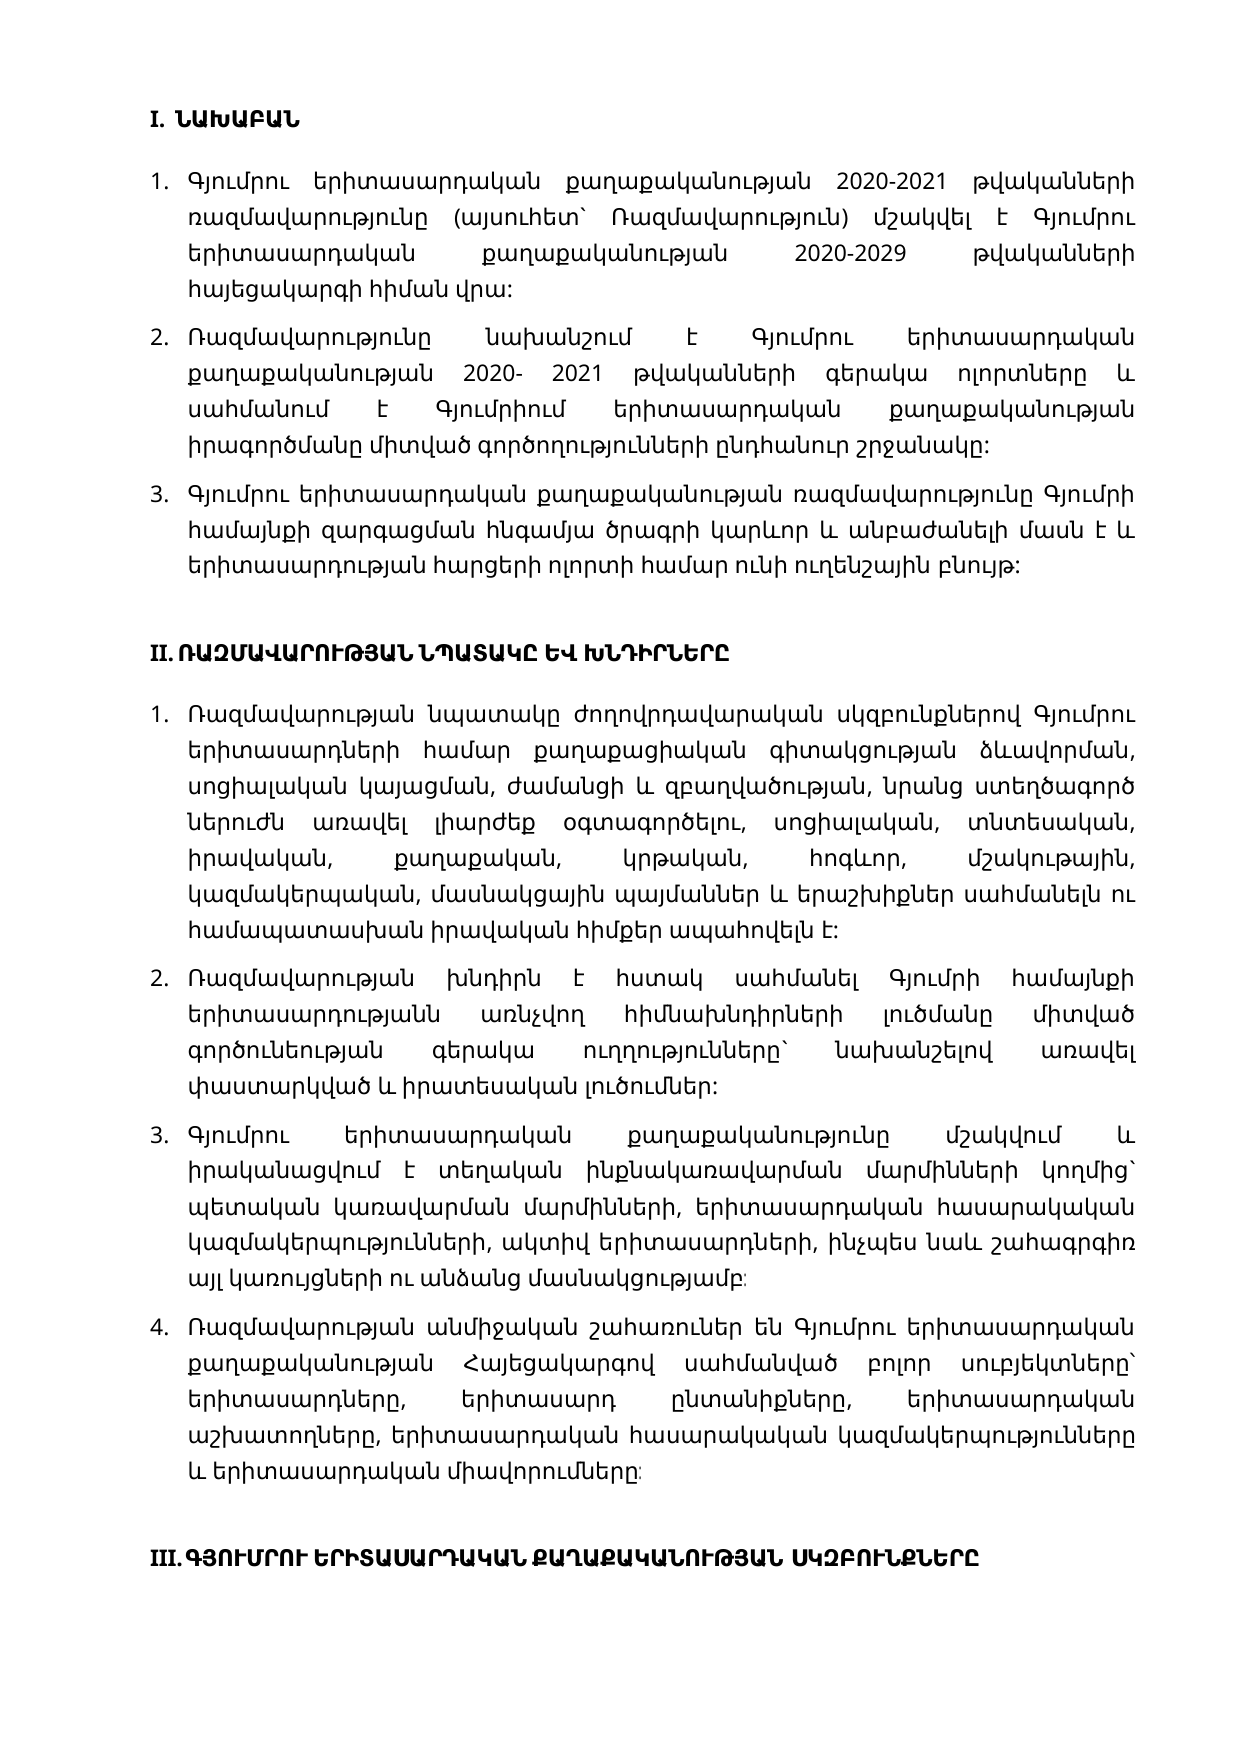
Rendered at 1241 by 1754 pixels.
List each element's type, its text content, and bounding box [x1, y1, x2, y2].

list Գյումրու երիտասարդական քաղաքականության ռազմավարությունը Գյումրի համայնքի զարգացման հնգամյա ծրագրի կարևոր և անբաժանելի մասն է և երիտասարդության հարցերի ոլորտի համար ունի ուղենշային բնույթ: [150, 478, 1136, 581]
subtitle ՆԱԽԱԲԱՆ [150, 103, 1146, 134]
subtitle ԳՅՈՒՄՐՈՒ ԵՐԻՏԱՍԱՐԴԱԿԱՆ ՔԱՂԱՔԱԿԱՆՈՒԹՅԱՆ ՍԿԶԲՈՒՆՔՆԵՐԸ [150, 1542, 1146, 1573]
list Ռազմավարության անմիջական շահառուներ են Գյումրու երիտասարդական քաղաքականության Հայեցակարգով սահմանված բոլոր սուբյեկտները՝ երիտասարդները, երիտասարդ ընտանիքները, երիտասարդական աշխատողները, երիտասարդական հասարակական կազմակերպությունները և երիտասարդական միավորումները: [150, 1311, 1136, 1486]
subtitle ՌԱԶՄԱՎԱՐՈՒԹՅԱՆ ՆՊԱՏԱԿԸ ԵՎ ԽՆԴԻՐՆԵՐԸ [150, 636, 1146, 668]
list Ռազմավարության խնդիրն է հստակ սահմանել Գյումրի համայնքի երիտասարդությանն առնչվող հիմնախնդիրների լուծմանը միտված գործունեության գերակա ուղղությունները` նախանշելով առավել փաստարկված և իրատեսական լուծումներ: [150, 962, 1136, 1101]
list Գյումրու երիտասարդական քաղաքականությունը մշակվում և իրականացվում է տեղական ինքնակառավարման մարմինների կողմից` պետական կառավարման մարմինների, երիտասարդական հասարակական կազմակերպությունների, ակտիվ երիտասարդների, ինչպես նաև շահագրգիռ այլ կառույցների ու անձանց մասնակցությամբ: [150, 1118, 1136, 1293]
list Ռազմավարությունը նախանշում է Գյումրու երիտասարդական քաղաքականության 2020- 2021 թվականների գերակա ոլորտները և սահմանում է Գյումրիում երիտասարդական քաղաքականության իրագործմանը միտված գործողությունների ընդհանուր շրջանակը: [150, 321, 1136, 460]
list Գյումրու երիտասարդական քաղաքականության 2020-2021 թվականների ռազմավարությունը (այսուհետ` Ռազմավարություն) մշակվել է Գյումրու երիտասարդական քաղաքականության 2020-2029 թվականների հայեցակարգի հիման վրա: [150, 165, 1136, 304]
list Ռազմավարության նպատակը ժողովրդավարական սկզբունքներով Գյումրու երիտասարդների համար քաղաքացիական գիտակցության ձևավորման, սոցիալական կայացման, ժամանցի և զբաղվածության, նրանց ստեղծագործ ներուժն առավել լիարժեք օգտագործելու, սոցիալական, տնտեսական, իրավական, քաղաքական, կրթական, հոգևոր, մշակութային, կազմակերպական, մասնակցային պայմաններ և երաշխիքներ սահմանելն ու համապատասխան իրավական հիմքեր ապահովելն է: [150, 698, 1136, 945]
